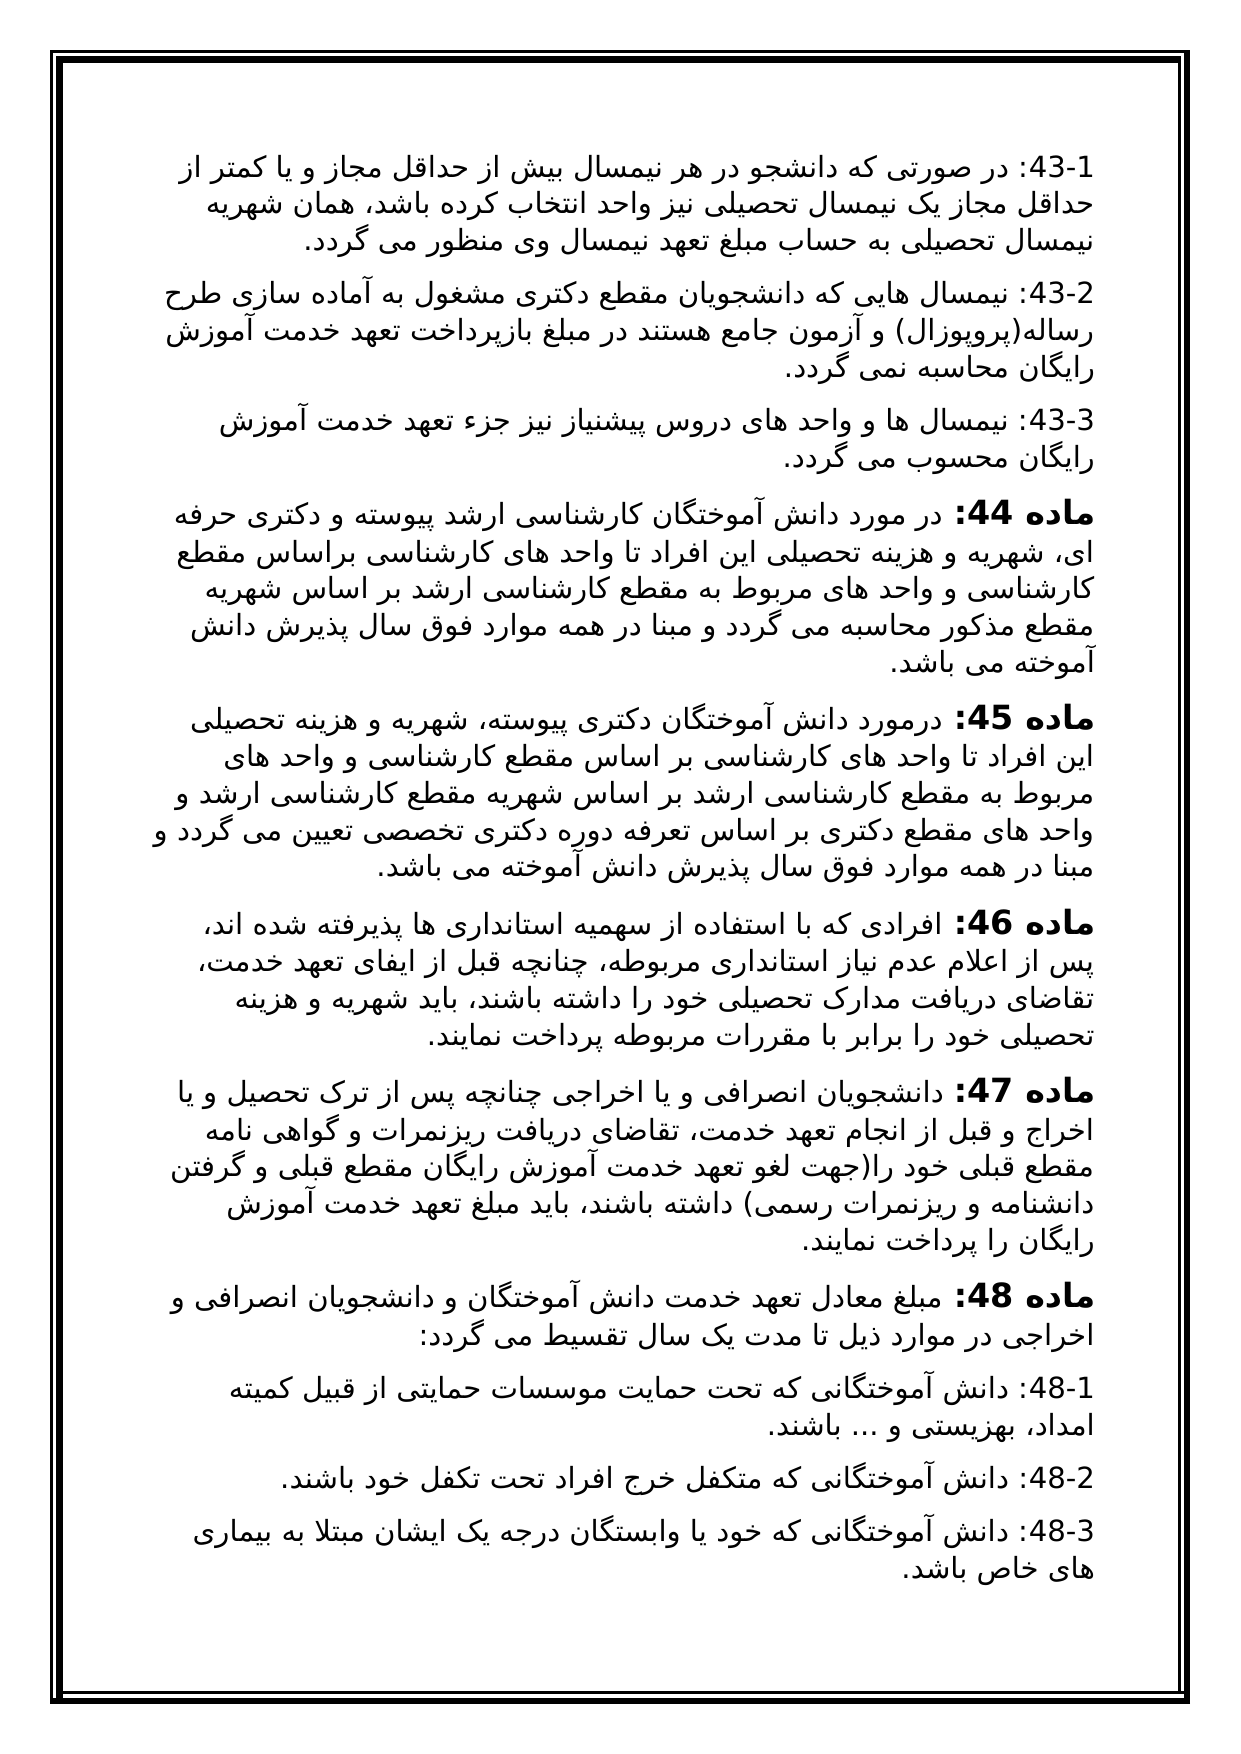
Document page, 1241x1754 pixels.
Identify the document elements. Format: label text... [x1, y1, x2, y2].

text 48-3: دانش آموختگانی که خود یا وابستگان درجه یک ایشان مبتلا به بیماری های خاص باشد. [150, 1514, 1095, 1585]
text ماده 45: درمورد دانش آموختگان دکتری پیوسته، شهریه و هزینه تحصیلی این افراد تا واحد های کارشناسی بر اساس مقطع کارشناسی و واحد های مربوط به مقطع کارشناسی ارشد بر اساس شهریه مقطع کارشناسی ارشد و واحد های مقطع دکتری بر اساس تعرفه دوره دکتری تخصصی تعیین می گردد و مبنا در همه موارد فوق سال پذیرش دانش آموخته می باشد. [150, 698, 1095, 884]
text ماده 44: در مورد دانش آموختگان کارشناسی ارشد پیوسته و دکتری حرفه ای، شهریه و هزینه تحصیلی این افراد تا واحد های کارشناسی براساس مقطع کارشناسی و واحد های مربوط به مقطع کارشناسی ارشد بر اساس شهریه مقطع مذکور محاسبه می گردد و مبنا در همه موارد فوق سال پذیرش دانش آموخته می باشد. [150, 493, 1095, 679]
text 43-1: در صورتی که دانشجو در هر نیمسال بیش از حداقل مجاز و یا کمتر از حداقل مجاز یک نیمسال تحصیلی نیز واحد انتخاب کرده باشد، همان شهریه نیمسال تحصیلی به حساب مبلغ تعهد نیمسال وی منظور می گردد. [150, 150, 1095, 257]
text ماده 48: مبلغ معادل تعهد خدمت دانش آموختگان و دانشجویان انصرافی و اخراجی در موارد ذیل تا مدت یک سال تقسیط می گردد: [150, 1276, 1095, 1352]
text 43-2: نیمسال هایی که دانشجویان مقطع دکتری مشغول به آماده سازی طرح رساله(پروپوزال) و آزمون جامع هستند در مبلغ بازپرداخت تعهد خدمت آموزش رایگان محاسبه نمی گردد. [150, 277, 1095, 384]
text 48-1: دانش آموختگانی که تحت حمایت موسسات حمایتی از قبیل کمیته امداد، بهزیستی و ... باشند. [150, 1371, 1095, 1442]
text ماده 46: افرادی که با استفاده از سهمیه استانداری ها پذیرفته شده اند، پس از اعلام عدم نیاز استانداری مربوطه، چنانچه قبل از ایفای تعهد خدمت، تقاضای دریافت مدارک تحصیلی خود را داشته باشند، باید شهریه و هزینه تحصیلی خود را برابر با مقررات مربوطه پرداخت نمایند. [150, 903, 1095, 1052]
text 48-2: دانش آموختگانی که متکفل خرج افراد تحت تکفل خود باشند. [150, 1461, 1095, 1495]
text ماده 47: دانشجویان انصرافی و یا اخراجی چنانچه پس از ترک تحصیل و یا اخراج و قبل از انجام تعهد خدمت، تقاضای دریافت ریزنمرات و گواهی نامه مقطع قبلی خود را(جهت لغو تعهد خدمت آموزش رایگان مقطع قبلی و گرفتن دانشنامه و ریزنمرات رسمی) داشته باشند، باید مبلغ تعهد خدمت آموزش رایگان را پرداخت نمایند. [150, 1071, 1095, 1257]
text 43-3: نیمسال ها و واحد های دروس پیشنیاز نیز جزء تعهد خدمت آموزش رایگان محسوب می گردد. [150, 403, 1095, 474]
